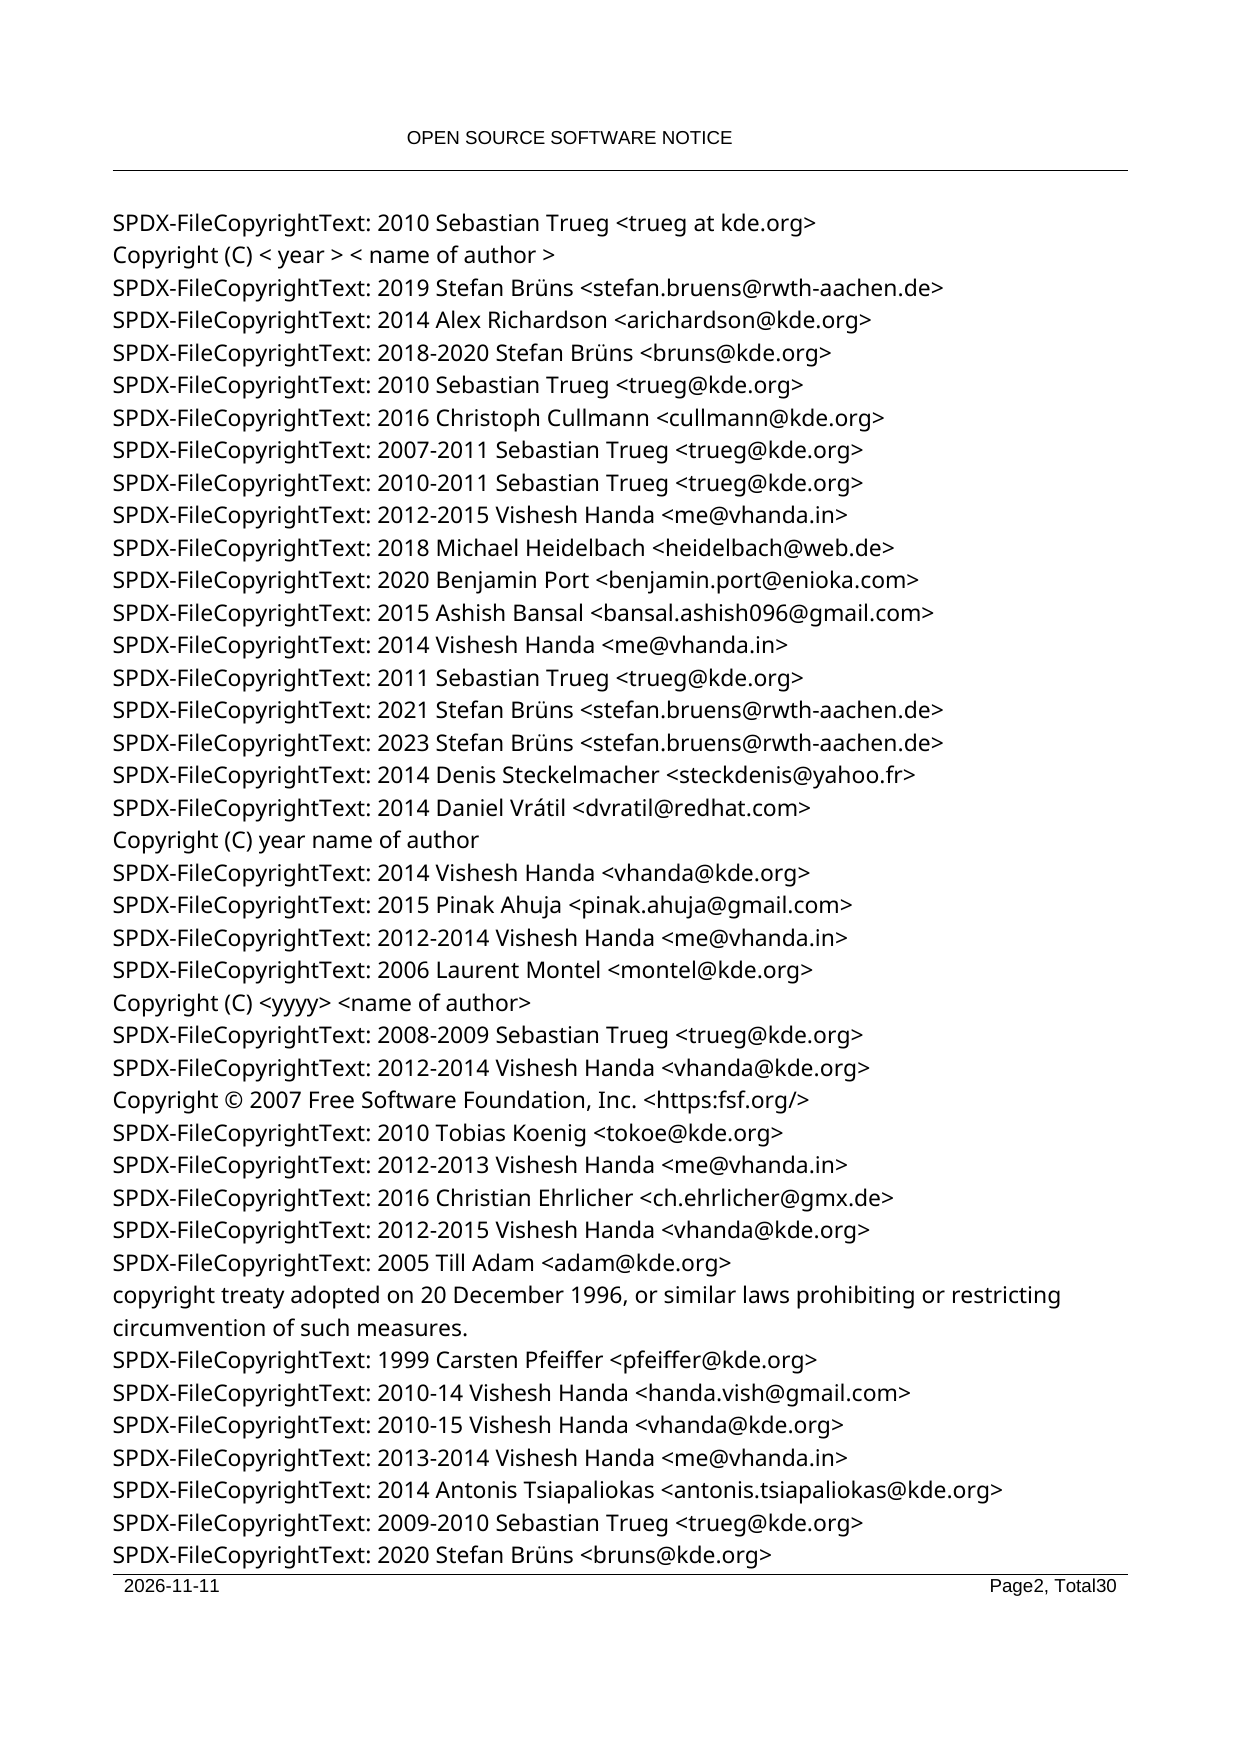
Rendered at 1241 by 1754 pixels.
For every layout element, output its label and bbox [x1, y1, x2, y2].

text [112, 206, 1128, 1571]
